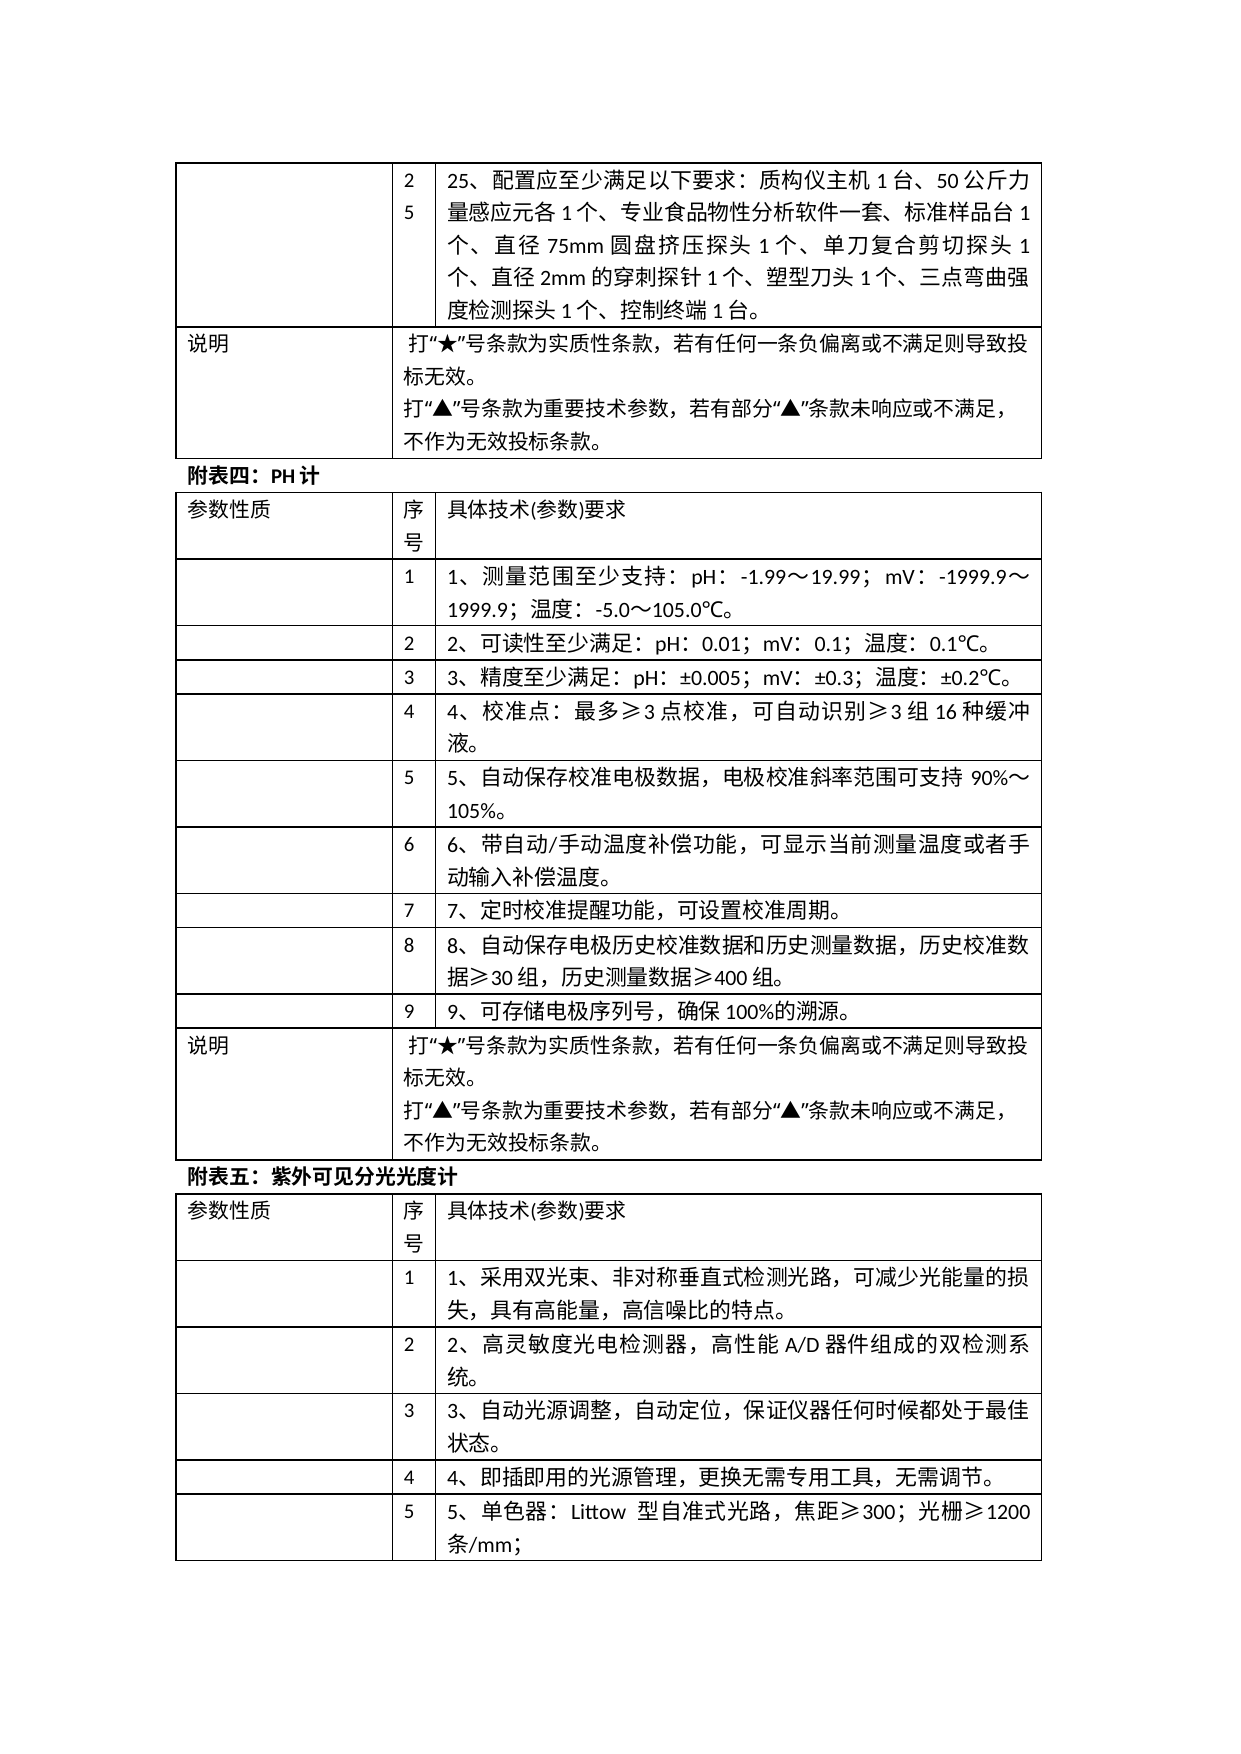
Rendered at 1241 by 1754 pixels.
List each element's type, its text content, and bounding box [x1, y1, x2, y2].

table_cell 25、配置应至少满足以下要求：质构仪主机1台、50公斤力量感应元各1个、专业食品物性分析软件一套、标准样品台1个、直径75mm圆盘挤压探头1个、单刀复合剪切探头1个、直径2mm 的穿刺探针1个、塑型刀头1个、三点弯曲强度检测探头1个、控制终端1台。 [436, 164, 1041, 326]
table_cell 3、自动光源调整，自动定位，保证仪器任何时候都处于最佳状态。 [436, 1394, 1041, 1459]
table_cell 9 [393, 995, 435, 1027]
table_cell 8、自动保存电极历史校准数据和历史测量数据，历史校准数据≥30组，历史测量数据≥400组。 [436, 928, 1041, 993]
table_cell 4、即插即用的光源管理，更换无需专用工具，无需调节。 [436, 1461, 1041, 1493]
table_cell 25 [393, 164, 435, 326]
table_cell 2、高灵敏度光电检测器，高性能A/D器件组成的双检测系统。 [436, 1328, 1041, 1393]
table_cell [177, 761, 392, 826]
table_cell 9、可存储电极序列号，确保100%的溯源。 [436, 995, 1041, 1027]
table_cell 1 [393, 560, 435, 625]
table_cell 1 [393, 1261, 435, 1326]
table_cell [177, 1261, 392, 1326]
table_header 具体技术(参数)要求 [436, 493, 1041, 558]
table_cell 3 [393, 1394, 435, 1459]
text 附表五：紫外可见分光光度计 [187, 1160, 1053, 1193]
table_cell 7、定时校准提醒功能，可设置校准周期。 [436, 894, 1041, 927]
table_cell [177, 928, 392, 993]
table_cell 说明 [177, 328, 392, 458]
table_cell 4 [393, 695, 435, 759]
table_cell [177, 626, 392, 659]
table_header 序号 [393, 493, 435, 558]
table_cell 6、带自动/手动温度补偿功能，可显示当前测量温度或者手动输入补偿温度。 [436, 828, 1041, 893]
table_cell 打“★”号条款为实质性条款，若有任何一条负偏离或不满足则导致投标无效。 打“▲”号条款为重要技术参数，若有部分“▲”条款未响应或不满足，不作为无效投标条款。 [393, 328, 1041, 458]
table_cell [177, 1328, 392, 1393]
table_cell 1、采用双光束、非对称垂直式检测光路，可减少光能量的损失，具有高能量，高信噪比的特点。 [436, 1261, 1041, 1326]
table_cell 7 [393, 894, 435, 927]
table_cell 打“★”号条款为实质性条款，若有任何一条负偏离或不满足则导致投标无效。 打“▲”号条款为重要技术参数，若有部分“▲”条款未响应或不满足，不作为无效投标条款。 [393, 1029, 1041, 1159]
table_cell 5、单色器：Littow 型自准式光路，焦距≥300；光栅≥1200条/mm； [436, 1495, 1041, 1560]
table_cell 5、自动保存校准电极数据，电极校准斜率范围可支持90%～105%。 [436, 761, 1041, 826]
table_cell 5 [393, 761, 435, 826]
table_cell 3、精度至少满足：pH：±0.005；mV：±0.3；温度：±0.2℃。 [436, 661, 1041, 693]
table_cell 4 [393, 1461, 435, 1493]
table_cell [177, 1495, 392, 1560]
table_cell 8 [393, 928, 435, 993]
table_header 参数性质 [177, 1195, 392, 1259]
table_cell 5 [393, 1495, 435, 1560]
table_cell 1、测量范围至少支持：pH：-1.99～19.99；mV：-1999.9～1999.9；温度：-5.0～105.0℃。 [436, 560, 1041, 625]
table_cell [177, 661, 392, 693]
table_cell [177, 695, 392, 759]
table_cell 6 [393, 828, 435, 893]
table_cell 2 [393, 626, 435, 659]
table_cell 2、可读性至少满足：pH：0.01；mV：0.1；温度：0.1℃。 [436, 626, 1041, 659]
table_cell [177, 995, 392, 1027]
table_cell [177, 894, 392, 927]
table_cell [177, 164, 392, 326]
table_cell 2 [393, 1328, 435, 1393]
table_header 参数性质 [177, 493, 392, 558]
table_cell [177, 1461, 392, 1493]
table_header 具体技术(参数)要求 [436, 1195, 1041, 1259]
table_header 序号 [393, 1195, 435, 1259]
table_cell 4、校准点：最多≥3点校准，可自动识别≥3组16种缓冲液。 [436, 695, 1041, 759]
table_cell 3 [393, 661, 435, 693]
text 附表四：PH计 [187, 459, 1053, 492]
table_cell 说明 [177, 1029, 392, 1159]
table_cell [177, 560, 392, 625]
table_cell [177, 828, 392, 893]
table_cell [177, 1394, 392, 1459]
